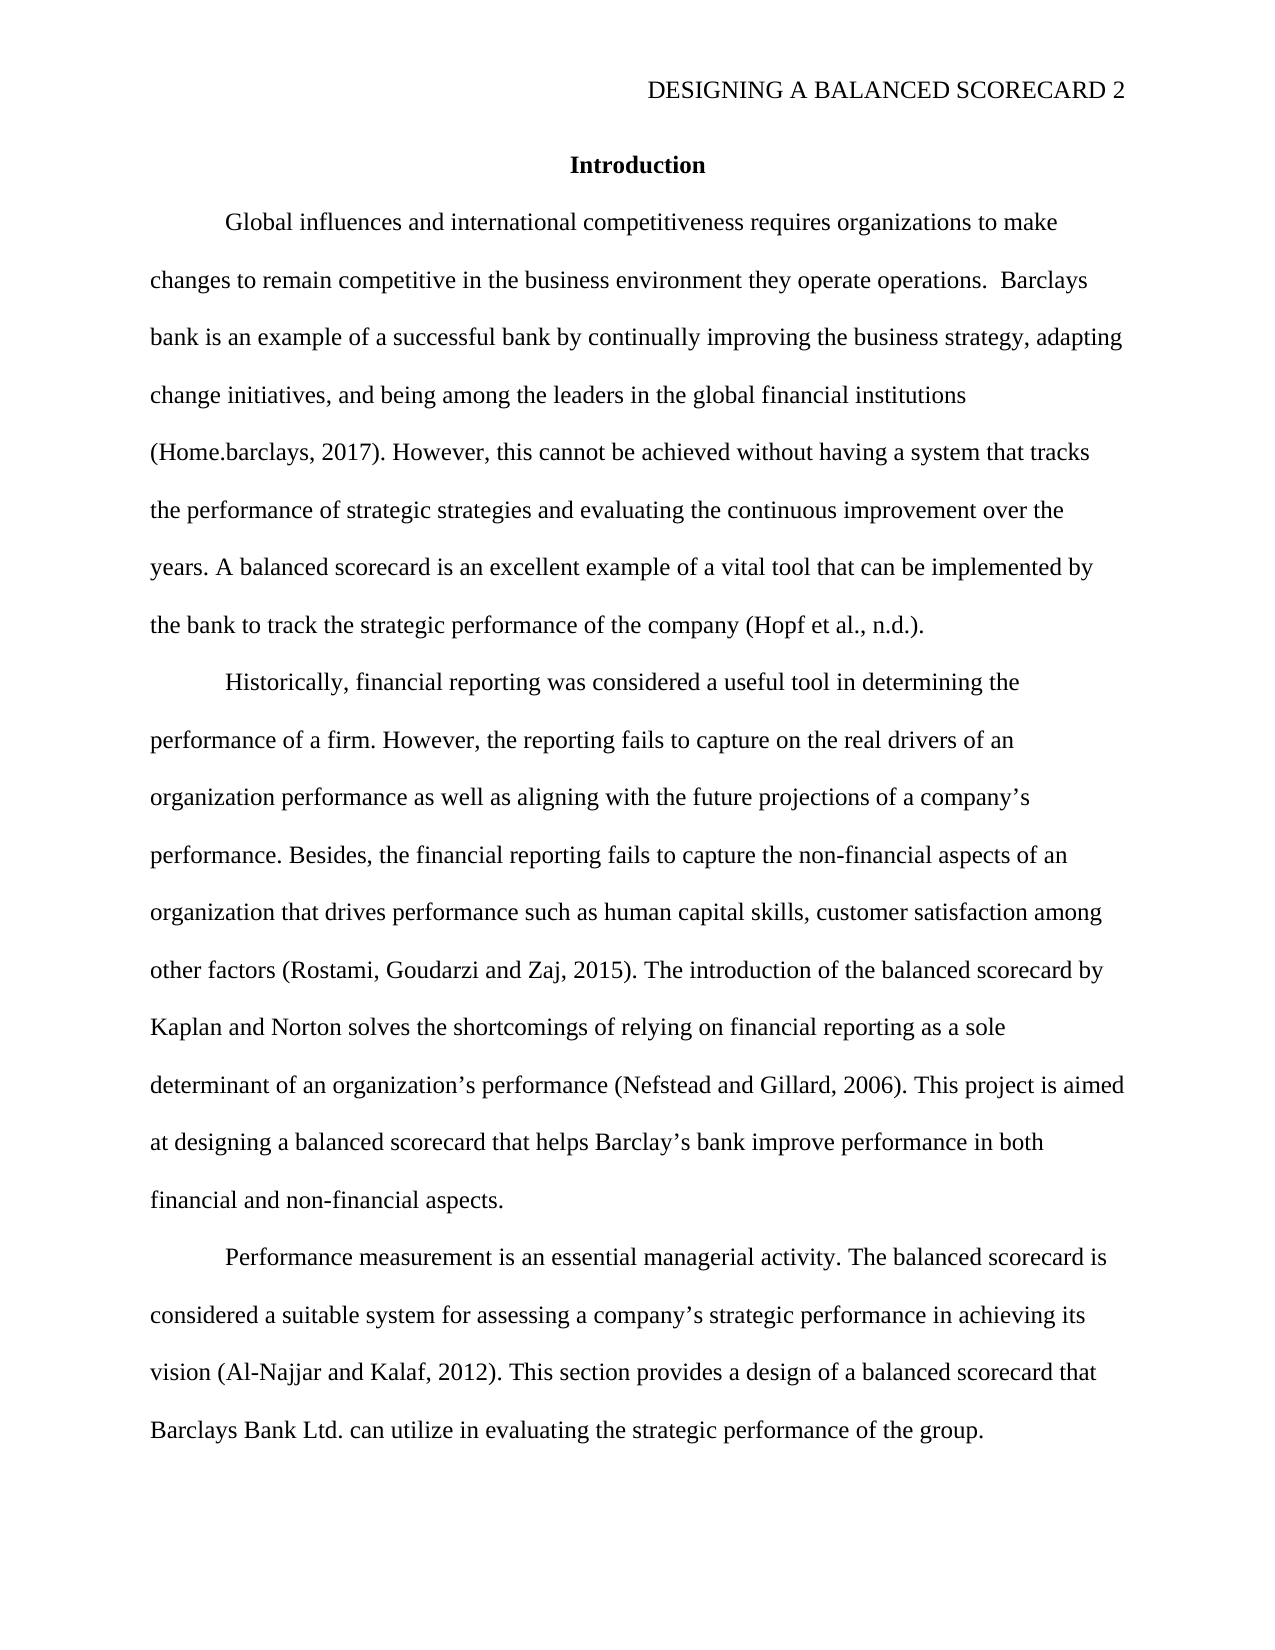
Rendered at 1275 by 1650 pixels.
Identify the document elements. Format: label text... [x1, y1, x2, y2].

text Performance measurement is an essential managerial activity. The balanced scorecard is considered a suitable system for assessing a company’s strategic performance in achieving its vision (Al-Najjar and Kalaf, 2012). This section provides a design of a balanced scorecard that Barclays Bank Ltd. can utilize in evaluating the strategic performance of the group. [150, 1242, 1125, 1444]
text Introduction [150, 150, 1125, 179]
text Historically, financial reporting was considered a useful tool in determining the performance of a firm. However, the reporting fails to capture on the real drivers of an organization performance as well as aligning with the future projections of a company’s performance. Besides, the financial reporting fails to capture the non-financial aspects of an organization that drives performance such as human capital skills, customer satisfaction among other factors (Rostami, Goudarzi and Zaj, 2015). The introduction of the balanced scorecard by Kaplan and Norton solves the shortcomings of relying on financial reporting as a sole determinant of an organization’s performance (Nefstead and Gillard, 2006). This project is aimed at designing a balanced scorecard that helps Barclay’s bank improve performance in both financial and non-financial aspects. [150, 667, 1125, 1214]
text Global influences and international competitiveness requires organizations to make changes to remain competitive in the business environment they operate operations. Barclays bank is an example of a successful bank by continually improving the business strategy, adapting change initiatives, and being among the leaders in the global financial institutions (Home.barclays, 2017). However, this cannot be achieved without having a system that tracks the performance of strategic strategies and evaluating the continuous improvement over the years. A balanced scorecard is an excellent example of a vital tool that can be implemented by the bank to track the strategic performance of the company (Hopf et al., n.d.). [150, 207, 1125, 639]
